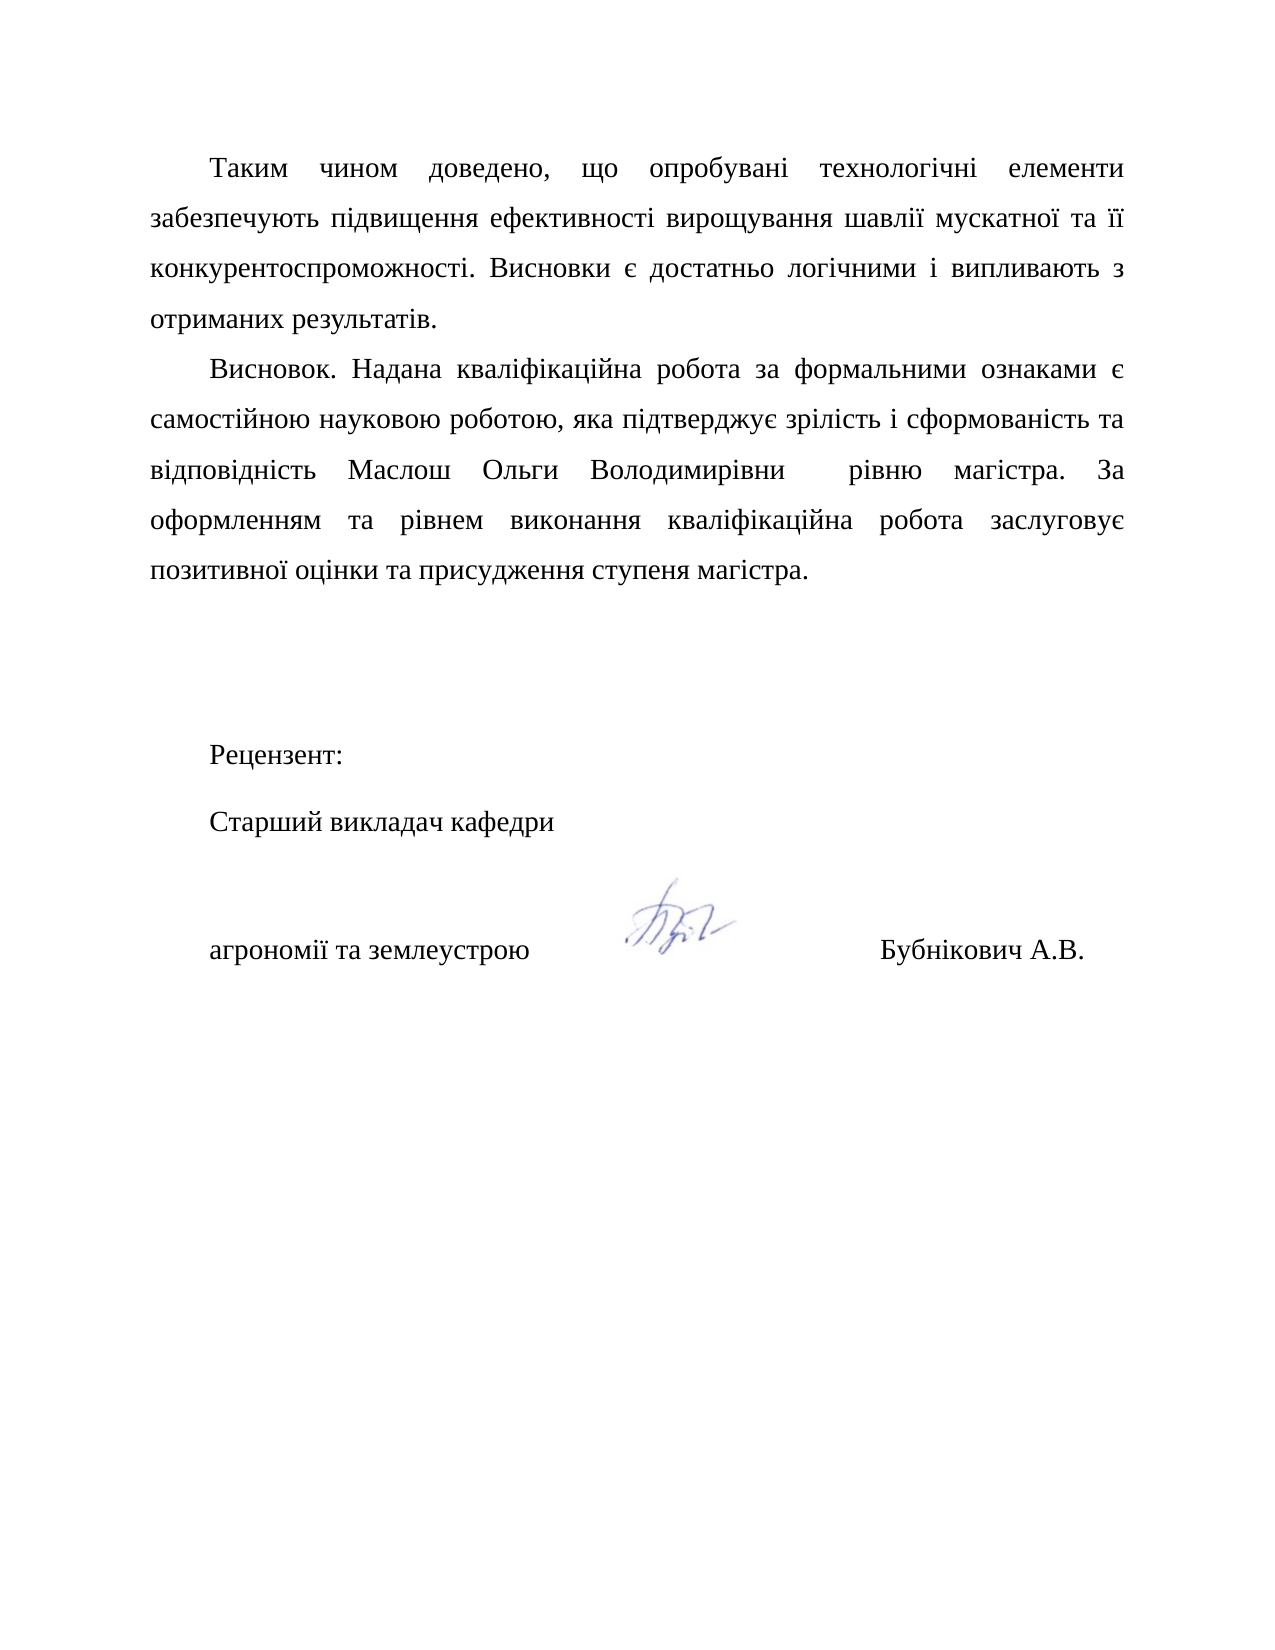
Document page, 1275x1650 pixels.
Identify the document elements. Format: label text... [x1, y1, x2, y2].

text Старший викладач кафедри [150, 804, 1125, 837]
text Рецензент: [150, 737, 1125, 770]
text Висновок. Надана кваліфікаційна робота за формальними ознаками є самостійною науковою роботою, яка підтверджує зрілість і сформованість та відповідність Маслош Ольги Володимирівни рівню магістра. За оформленням та рівнем виконання кваліфікаційна робота заслуговує позитивної оцінки та присудження ступеня магістра. [150, 351, 1125, 586]
text Таким чином доведено, що опробувані технологічні елементи забезпечують підвищення ефективності вирощування шавлії мускатної та її конкурентоспроможності. Висновки є достатньо логічними і випливають з отриманих результатів. [150, 150, 1125, 334]
text агрономії та землеустрою Бубнікович А.В. [150, 871, 1125, 966]
picture [617, 870, 742, 960]
